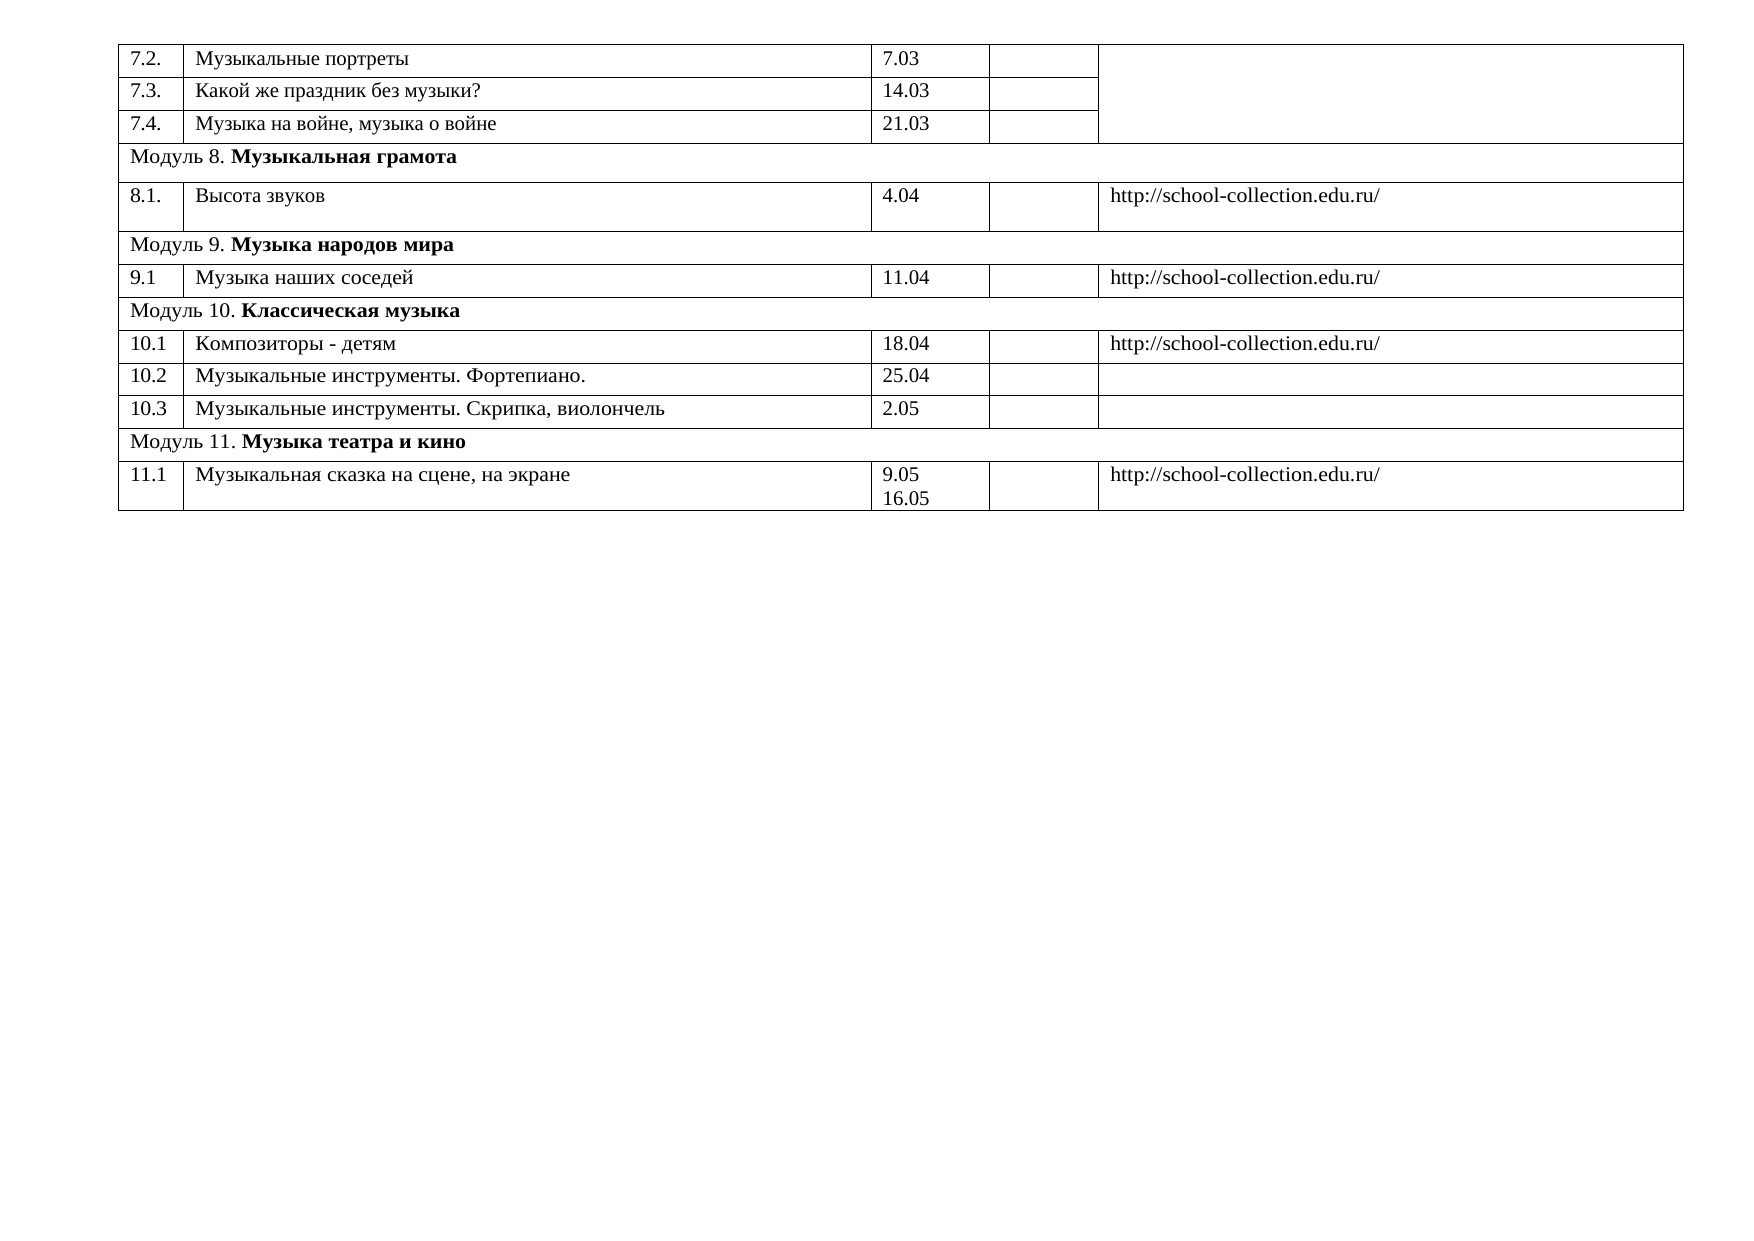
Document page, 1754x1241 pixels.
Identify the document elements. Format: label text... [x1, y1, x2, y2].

table_cell 4.04 [872, 183, 989, 231]
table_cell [1099, 45, 1683, 143]
table_cell Композиторы - детям [184, 331, 871, 362]
table_cell [990, 265, 1098, 297]
table_cell [990, 396, 1098, 428]
table_cell http://school-collection.edu.ru/ [1099, 462, 1683, 510]
table_cell 25.04 [872, 364, 989, 395]
table_cell Модуль 8. Музыкальная грамота [119, 144, 1683, 182]
table_cell 9.1 [119, 265, 183, 297]
table_cell http://school-collection.edu.ru/ [1099, 183, 1683, 231]
table_cell Музыкальные инструменты. Фортепиано. [184, 364, 871, 395]
table_cell Модуль 9. Музыка народов мира [119, 232, 1683, 264]
table_cell [990, 364, 1098, 395]
table_cell Музыка на войне, музыка о войне [184, 111, 871, 143]
table_cell 10.3 [119, 396, 183, 428]
table_cell http://school-collection.edu.ru/ [1099, 265, 1683, 297]
table_cell 7.03 [872, 45, 989, 77]
table_cell Музыкальные портреты [184, 45, 871, 77]
table_cell 11.04 [872, 265, 989, 297]
table_cell 14.03 [872, 78, 989, 110]
table_cell 7.3. [119, 78, 183, 110]
table_cell [990, 462, 1098, 510]
table_cell 18.04 [872, 331, 989, 362]
table_cell [990, 111, 1098, 143]
table_cell 2.05 [872, 396, 989, 428]
table_cell Модуль 10. Классическая музыка [119, 298, 1683, 329]
table_cell 7.4. [119, 111, 183, 143]
table_cell 7.2. [119, 45, 183, 77]
table_cell 21.03 [872, 111, 989, 143]
table_cell [1099, 396, 1683, 428]
table_cell Музыкальная сказка на сцене, на экране [184, 462, 871, 510]
table_cell 8.1. [119, 183, 183, 231]
table_cell 10.2 [119, 364, 183, 395]
table_cell Модуль 11. Музыка театра и кино [119, 429, 1683, 461]
table_cell [990, 183, 1098, 231]
table_cell Музыкальные инструменты. Скрипка, виолончель [184, 396, 871, 428]
table_cell Высота звуков [184, 183, 871, 231]
table_cell Музыка наших соседей [184, 265, 871, 297]
table_cell 11.1 [119, 462, 183, 510]
table_cell 10.1 [119, 331, 183, 362]
table_cell [1099, 364, 1683, 395]
table_cell [990, 331, 1098, 362]
table_cell 9.05 16.05 [872, 462, 989, 510]
table_cell [990, 45, 1098, 77]
table_cell [990, 78, 1098, 110]
table_cell http://school-collection.edu.ru/ [1099, 331, 1683, 362]
table_cell Какой же праздник без музыки? [184, 78, 871, 110]
